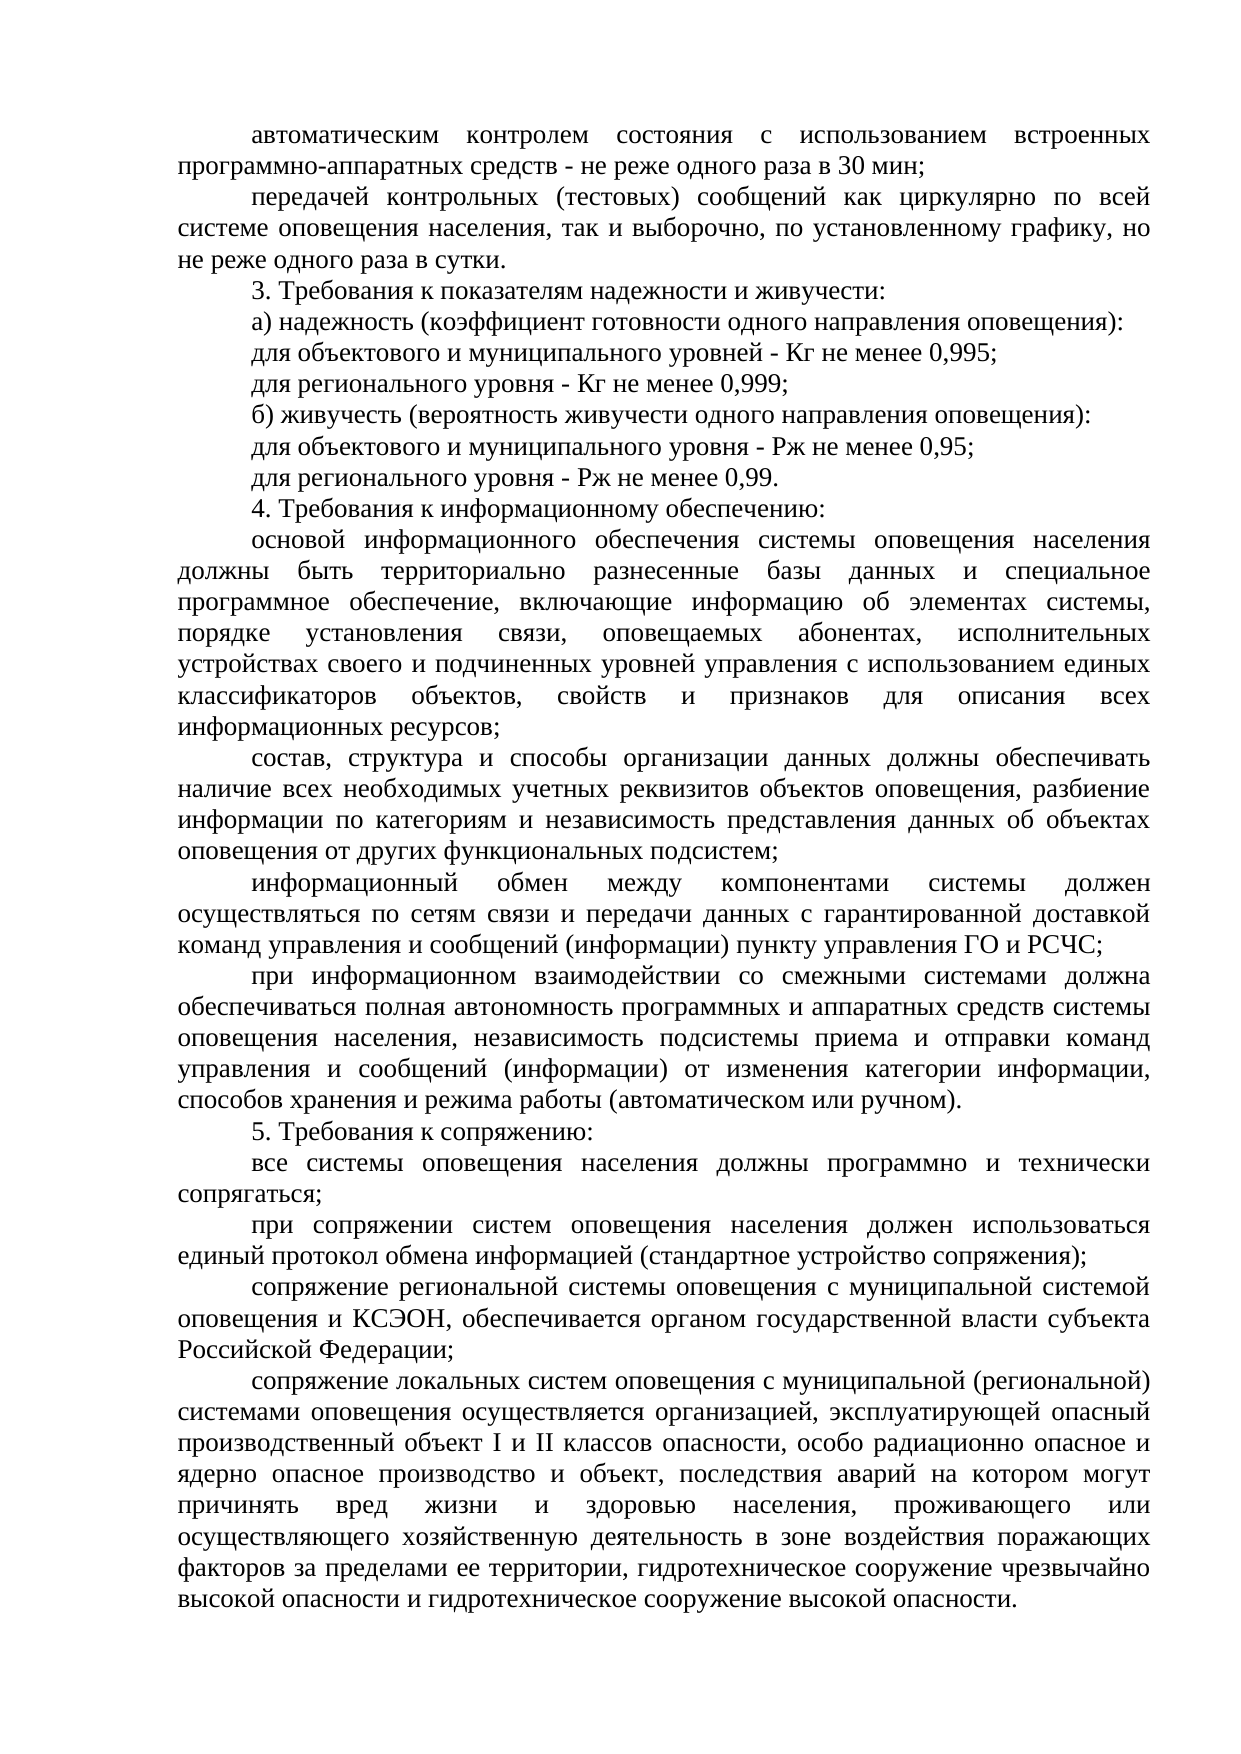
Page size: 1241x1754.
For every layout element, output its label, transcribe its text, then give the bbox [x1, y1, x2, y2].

text 4. Требования к информационному обеспечению: [177, 492, 1152, 523]
text б) живучесть (вероятность живучести одного направления оповещения): [177, 398, 1152, 429]
text информационный обмен между компонентами системы должен осуществляться по сетям связи и передачи данных с гарантированной доставкой команд управления и сообщений (информации) пункту управления ГО и РСЧС; [177, 866, 1152, 959]
text а) надежность (коэффициент готовности одного направления оповещения): [177, 305, 1152, 336]
text для объектового и муниципального уровней - Кг не менее 0,995; [177, 336, 1152, 367]
text передачей контрольных (тестовых) сообщений как циркулярно по всей системе оповещения населения, так и выборочно, по установленному графику, но не реже одного раза в сутки. [177, 180, 1152, 274]
text при информационном взаимодействии со смежными системами должна обеспечиваться полная автономность программных и аппаратных средств системы оповещения населения, независимость подсистемы приема и отправки команд управления и сообщений (информации) от изменения категории информации, способов хранения и режима работы (автоматическом или ручном). [177, 959, 1152, 1115]
text состав, структура и способы организации данных должны обеспечивать наличие всех необходимых учетных реквизитов объектов оповещения, разбиение информации по категориям и независимость представления данных об объектах оповещения от других функциональных подсистем; [177, 741, 1152, 866]
text 5. Требования к сопряжению: [177, 1115, 1152, 1146]
text все системы оповещения населения должны программно и технически сопрягаться; [177, 1146, 1152, 1208]
text автоматическим контролем состояния с использованием встроенных программно-аппаратных средств - не реже одного раза в 30 мин; [177, 118, 1152, 180]
text основой информационного обеспечения системы оповещения населения должны быть территориально разнесенные базы данных и специальное программное обеспечение, включающие информацию об элементах системы, порядке установления связи, оповещаемых абонентах, исполнительных устройствах своего и подчиненных уровней управления с использованием единых классификаторов объектов, свойств и признаков для описания всех информационных ресурсов; [177, 523, 1152, 741]
text сопряжение локальных систем оповещения с муниципальной (региональной) системами оповещения осуществляется организацией, эксплуатирующей опасный производственный объект I и II классов опасности, особо радиационно опасное и ядерно опасное производство и объект, последствия аварий на котором могут причинять вред жизни и здоровью населения, проживающего или осуществляющего хозяйственную деятельность в зоне воздействия поражающих факторов за пределами ее территории, гидротехническое сооружение чрезвычайно высокой опасности и гидротехническое сооружение высокой опасности. [177, 1364, 1152, 1613]
text сопряжение региональной системы оповещения с муниципальной системой оповещения и КСЭОН, обеспечивается органом государственной власти субъекта Российской Федерации; [177, 1271, 1152, 1364]
text 3. Требования к показателям надежности и живучести: [177, 274, 1152, 305]
text для объектового и муниципального уровня - Рж не менее 0,95; [177, 429, 1152, 461]
text для регионального уровня - Кг не менее 0,999; [177, 367, 1152, 398]
text для регионального уровня - Рж не менее 0,99. [177, 461, 1152, 492]
text при сопряжении систем оповещения населения должен использоваться единый протокол обмена информацией (стандартное устройство сопряжения); [177, 1208, 1152, 1271]
